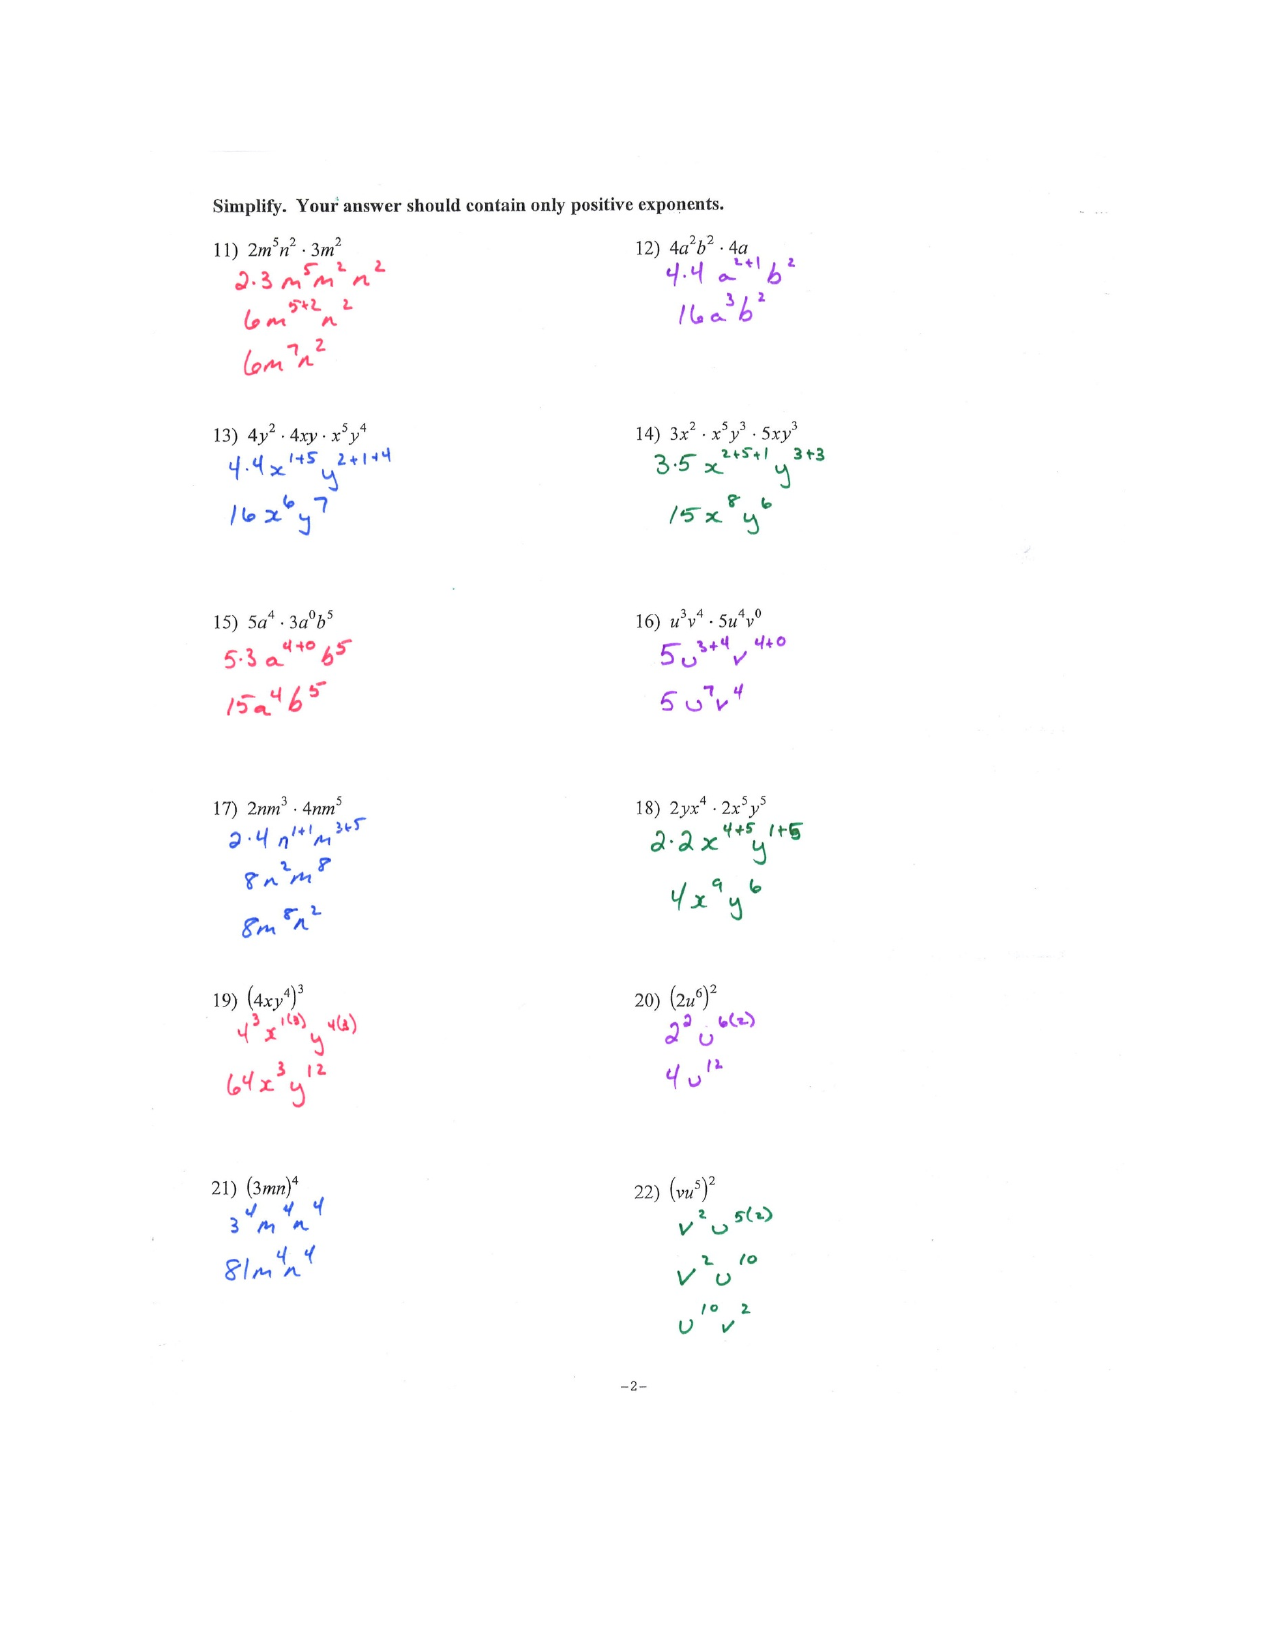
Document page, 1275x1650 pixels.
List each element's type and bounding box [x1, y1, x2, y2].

picture [150, 150, 1125, 1412]
